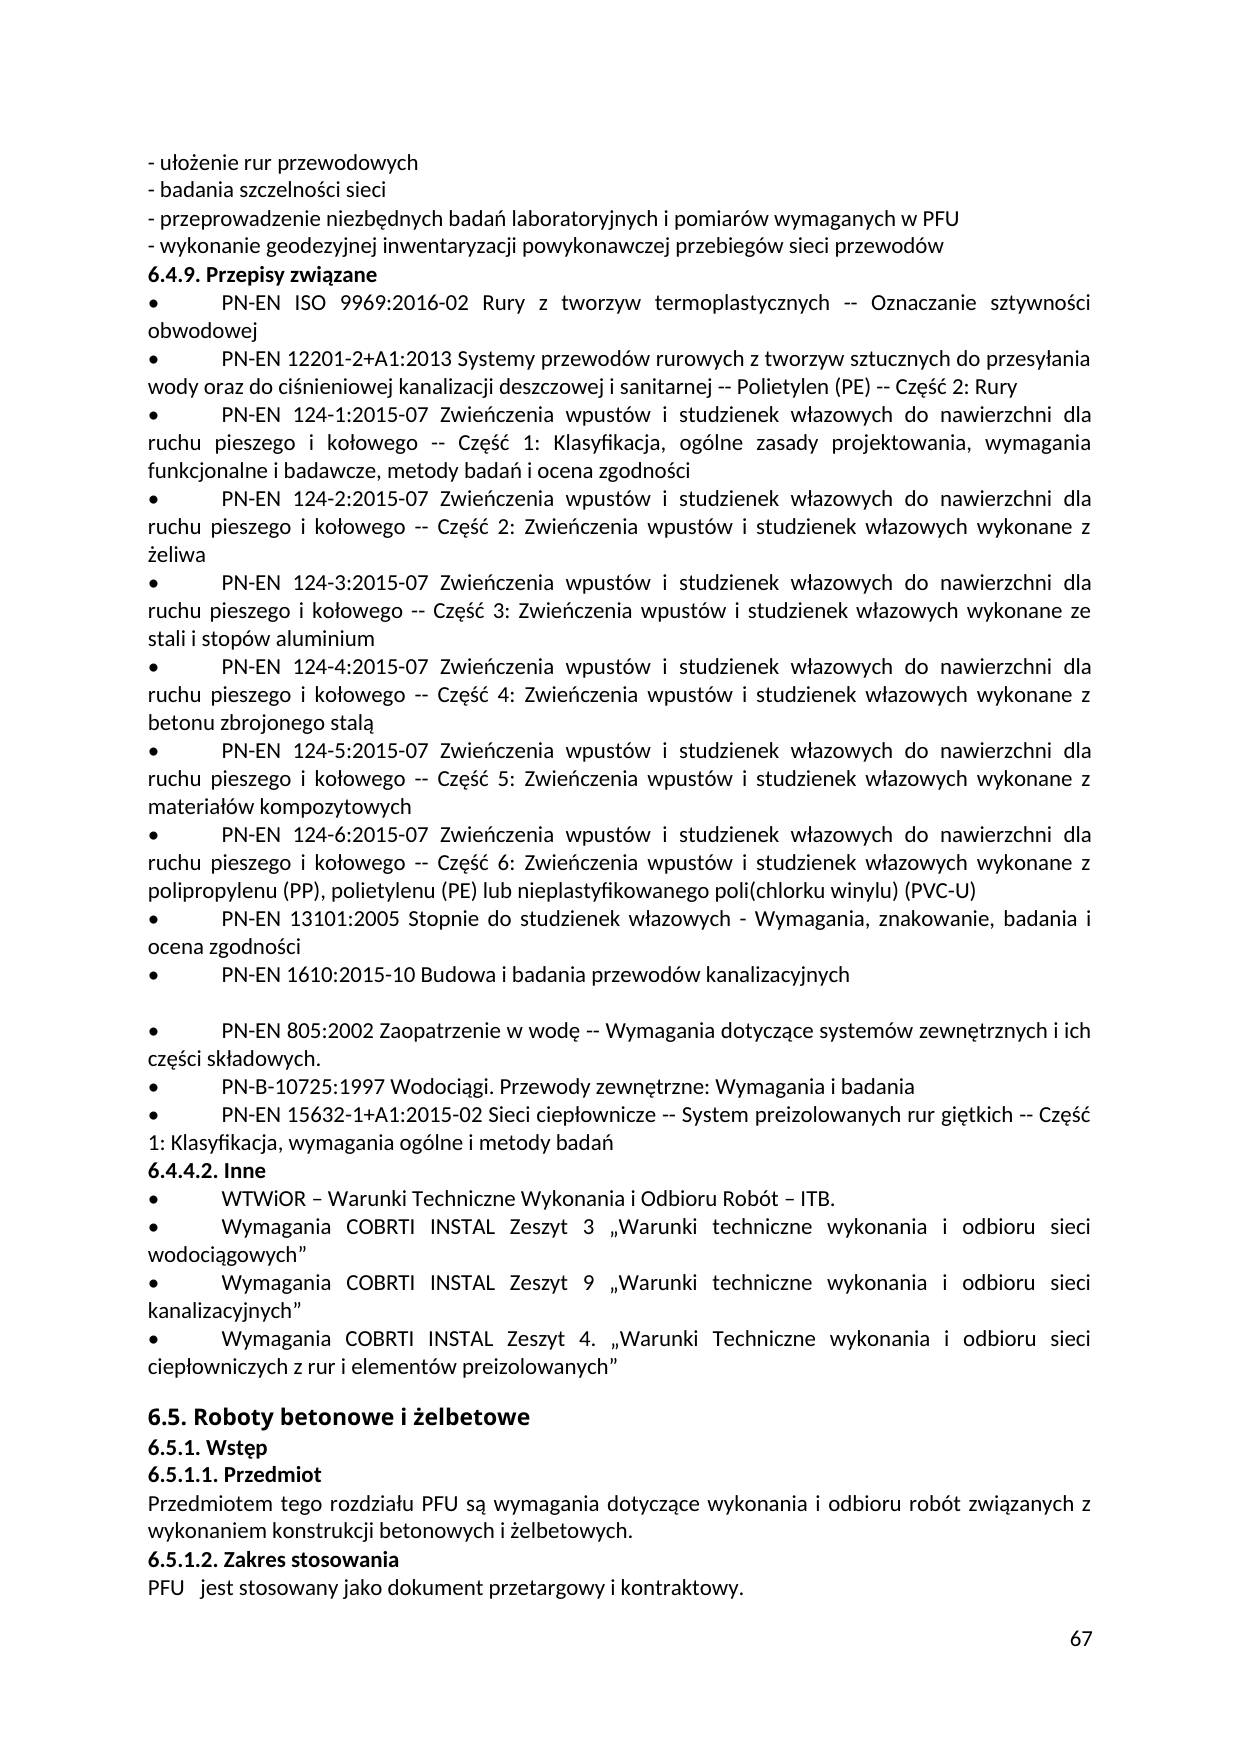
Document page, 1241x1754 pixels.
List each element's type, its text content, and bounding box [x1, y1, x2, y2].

text • PN-EN ISO 9969:2016-02 Rury z tworzyw termoplastycznych -- Oznaczanie sztywności obwodowej [148, 288, 1093, 344]
text - ułożenie rur przewodowych [148, 148, 1093, 176]
text 6.4.9. Przepisy związane [148, 260, 1093, 288]
text • PN-EN 1610:2015-10 Budowa i badania przewodów kanalizacyjnych [148, 960, 1093, 988]
text • Wymagania COBRTI INSTAL Zeszyt 3 „Warunki techniczne wykonania i odbioru sieci wodociągowych” [148, 1212, 1093, 1268]
text • Wymagania COBRTI INSTAL Zeszyt 4. „Warunki Techniczne wykonania i odbioru sieci ciepłowniczych z rur i elementów preizolowanych” [148, 1324, 1093, 1381]
text • WTWiOR – Warunki Techniczne Wykonania i Odbioru Robót – ITB. [148, 1184, 1093, 1212]
text • PN-EN 124-1:2015-07 Zwieńczenia wpustów i studzienek włazowych do nawierzchni dla ruchu pieszego i kołowego -- Część 1: Klasyfikacja, ogólne zasady projektowania, wymagania funkcjonalne i badawcze, metody badań i ocena zgodności [148, 400, 1093, 484]
text • PN-EN 15632-1+A1:2015-02 Sieci ciepłownicze -- System preizolowanych rur giętkich -- Część 1: Klasyfikacja, wymagania ogólne i metody badań [148, 1100, 1093, 1156]
text - przeprowadzenie niezbędnych badań laboratoryjnych i pomiarów wymaganych w PFU [148, 204, 1093, 232]
text 6.5.1. Wstęp [148, 1433, 1093, 1461]
text • PN-EN 805:2002 Zaopatrzenie w wodę -- Wymagania dotyczące systemów zewnętrznych i ich części składowych. [148, 1016, 1093, 1072]
subtitle 6.5. Roboty betonowe i żelbetowe [148, 1401, 1093, 1433]
text 6.5.1.1. Przedmiot [148, 1461, 1093, 1489]
text • PN-EN 124-3:2015-07 Zwieńczenia wpustów i studzienek włazowych do nawierzchni dla ruchu pieszego i kołowego -- Część 3: Zwieńczenia wpustów i studzienek włazowych wykonane ze stali i stopów aluminium [148, 568, 1093, 652]
text • PN-B-10725:1997 Wodociągi. Przewody zewnętrzne: Wymagania i badania [148, 1072, 1093, 1100]
text Przedmiotem tego rozdziału PFU są wymagania dotyczące wykonania i odbioru robót związanych z wykonaniem konstrukcji betonowych i żelbetowych. [148, 1489, 1093, 1545]
text - badania szczelności sieci [148, 176, 1093, 204]
text • PN-EN 12201-2+A1:2013 Systemy przewodów rurowych z tworzyw sztucznych do przesyłania wody oraz do ciśnieniowej kanalizacji deszczowej i sanitarnej -- Polietylen (PE) -- Część 2: Rury [148, 344, 1093, 400]
text 6.5.1.2. Zakres stosowania [148, 1545, 1093, 1573]
text • Wymagania COBRTI INSTAL Zeszyt 9 „Warunki techniczne wykonania i odbioru sieci kanalizacyjnych” [148, 1268, 1093, 1324]
text • PN-EN 13101:2005 Stopnie do studzienek włazowych - Wymagania, znakowanie, badania i ocena zgodności [148, 904, 1093, 960]
text 6.4.4.2. Inne [148, 1156, 1093, 1184]
text • PN-EN 124-2:2015-07 Zwieńczenia wpustów i studzienek włazowych do nawierzchni dla ruchu pieszego i kołowego -- Część 2: Zwieńczenia wpustów i studzienek włazowych wykonane z żeliwa [148, 484, 1093, 568]
text - wykonanie geodezyjnej inwentaryzacji powykonawczej przebiegów sieci przewodów [148, 232, 1093, 260]
text • PN-EN 124-4:2015-07 Zwieńczenia wpustów i studzienek włazowych do nawierzchni dla ruchu pieszego i kołowego -- Część 4: Zwieńczenia wpustów i studzienek włazowych wykonane z betonu zbrojonego stalą [148, 652, 1093, 736]
text • PN-EN 124-5:2015-07 Zwieńczenia wpustów i studzienek włazowych do nawierzchni dla ruchu pieszego i kołowego -- Część 5: Zwieńczenia wpustów i studzienek włazowych wykonane z materiałów kompozytowych [148, 736, 1093, 820]
text PFU jest stosowany jako dokument przetargowy i kontraktowy. [148, 1573, 1093, 1601]
text • PN-EN 124-6:2015-07 Zwieńczenia wpustów i studzienek włazowych do nawierzchni dla ruchu pieszego i kołowego -- Część 6: Zwieńczenia wpustów i studzienek włazowych wykonane z polipropylenu (PP), polietylenu (PE) lub nieplastyfikowanego poli(chlorku winylu) (PVC-U) [148, 820, 1093, 904]
